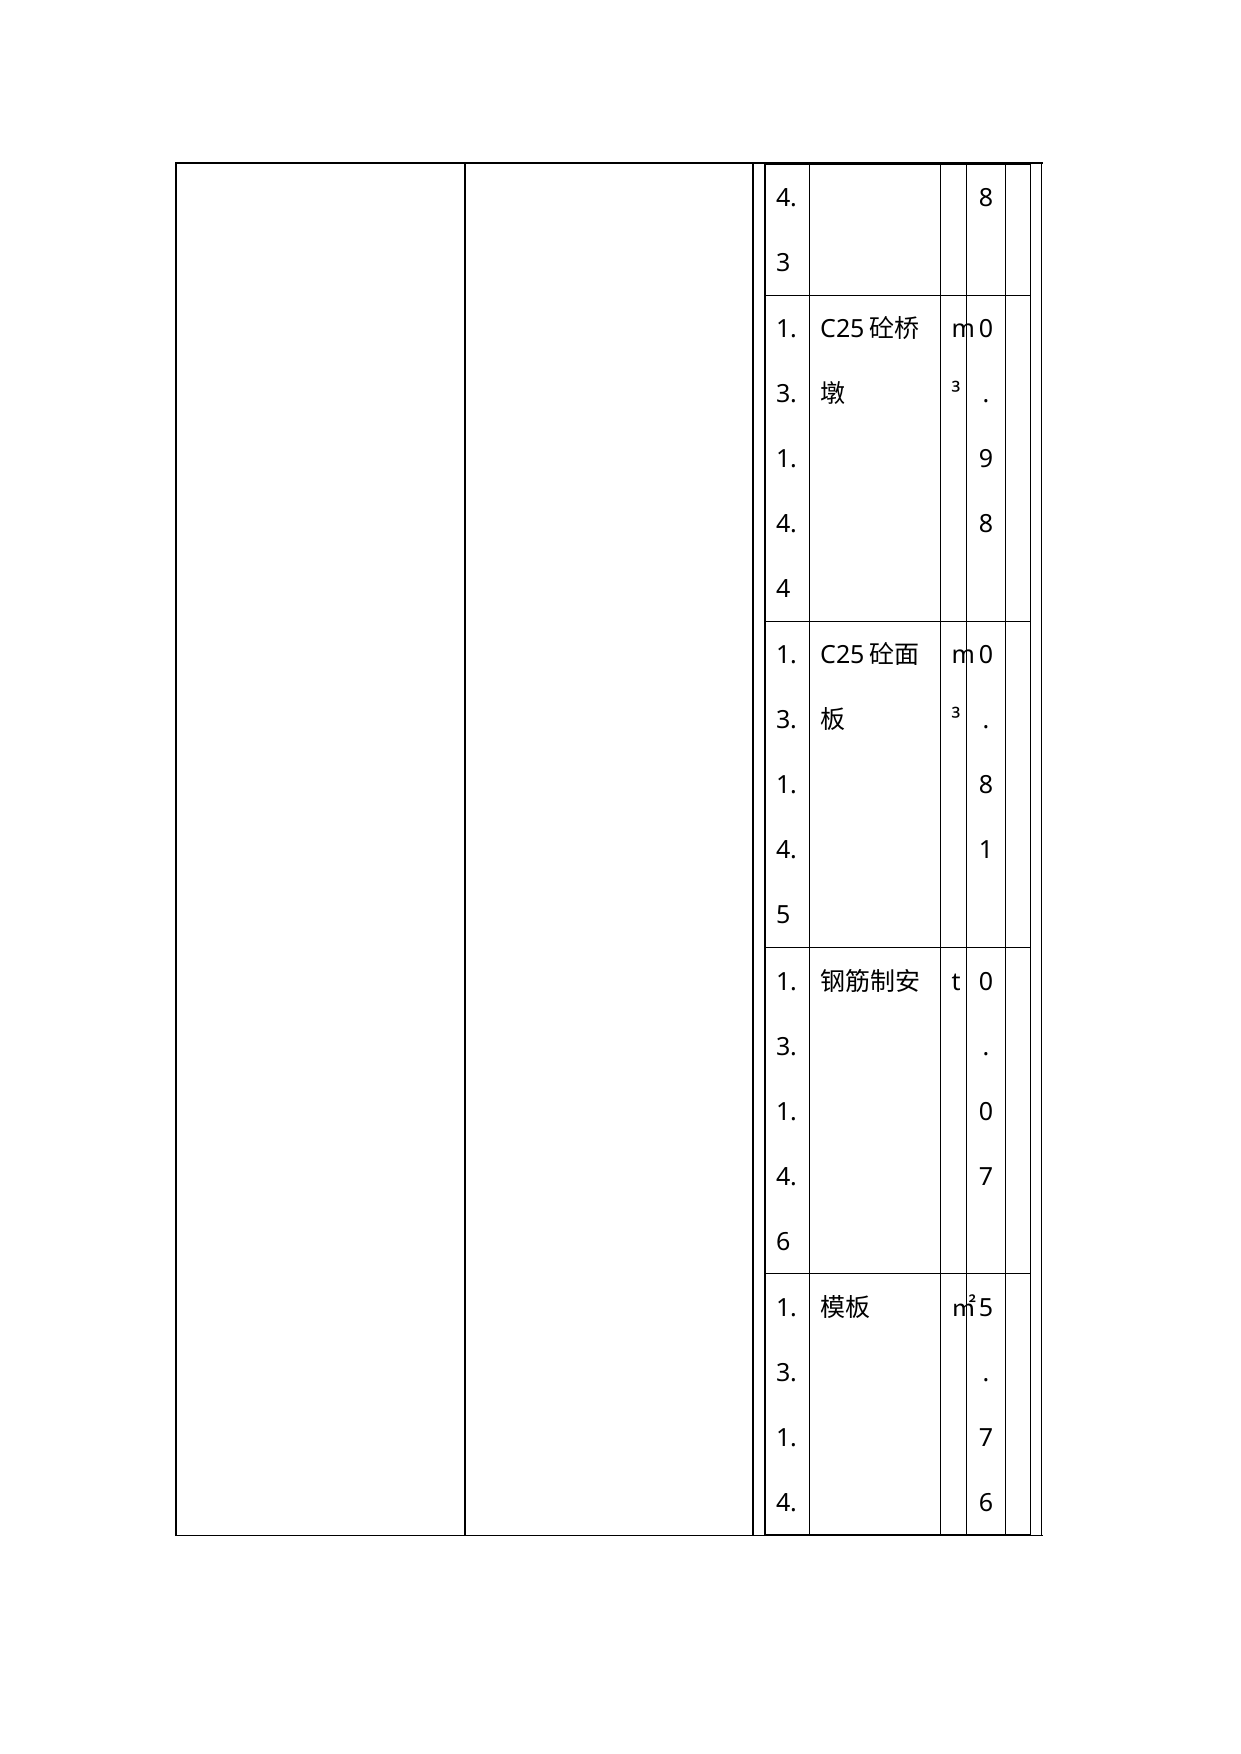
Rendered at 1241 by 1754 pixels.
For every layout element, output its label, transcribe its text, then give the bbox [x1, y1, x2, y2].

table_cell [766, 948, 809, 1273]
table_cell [810, 948, 940, 1273]
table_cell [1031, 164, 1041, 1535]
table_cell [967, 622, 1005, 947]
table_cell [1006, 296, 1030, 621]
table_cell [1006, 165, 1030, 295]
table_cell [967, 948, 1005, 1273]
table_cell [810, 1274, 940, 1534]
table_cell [810, 296, 940, 621]
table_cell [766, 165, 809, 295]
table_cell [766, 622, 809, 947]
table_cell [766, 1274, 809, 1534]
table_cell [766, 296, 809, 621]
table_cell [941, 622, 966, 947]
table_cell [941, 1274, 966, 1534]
table_cell 1 [177, 164, 464, 1535]
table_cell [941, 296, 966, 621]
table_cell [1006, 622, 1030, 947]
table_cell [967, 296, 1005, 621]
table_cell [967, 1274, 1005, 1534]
table_cell [466, 164, 752, 1535]
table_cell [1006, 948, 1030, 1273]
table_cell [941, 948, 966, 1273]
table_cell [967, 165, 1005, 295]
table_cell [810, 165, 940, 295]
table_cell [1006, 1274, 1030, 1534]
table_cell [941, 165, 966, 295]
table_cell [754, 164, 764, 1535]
